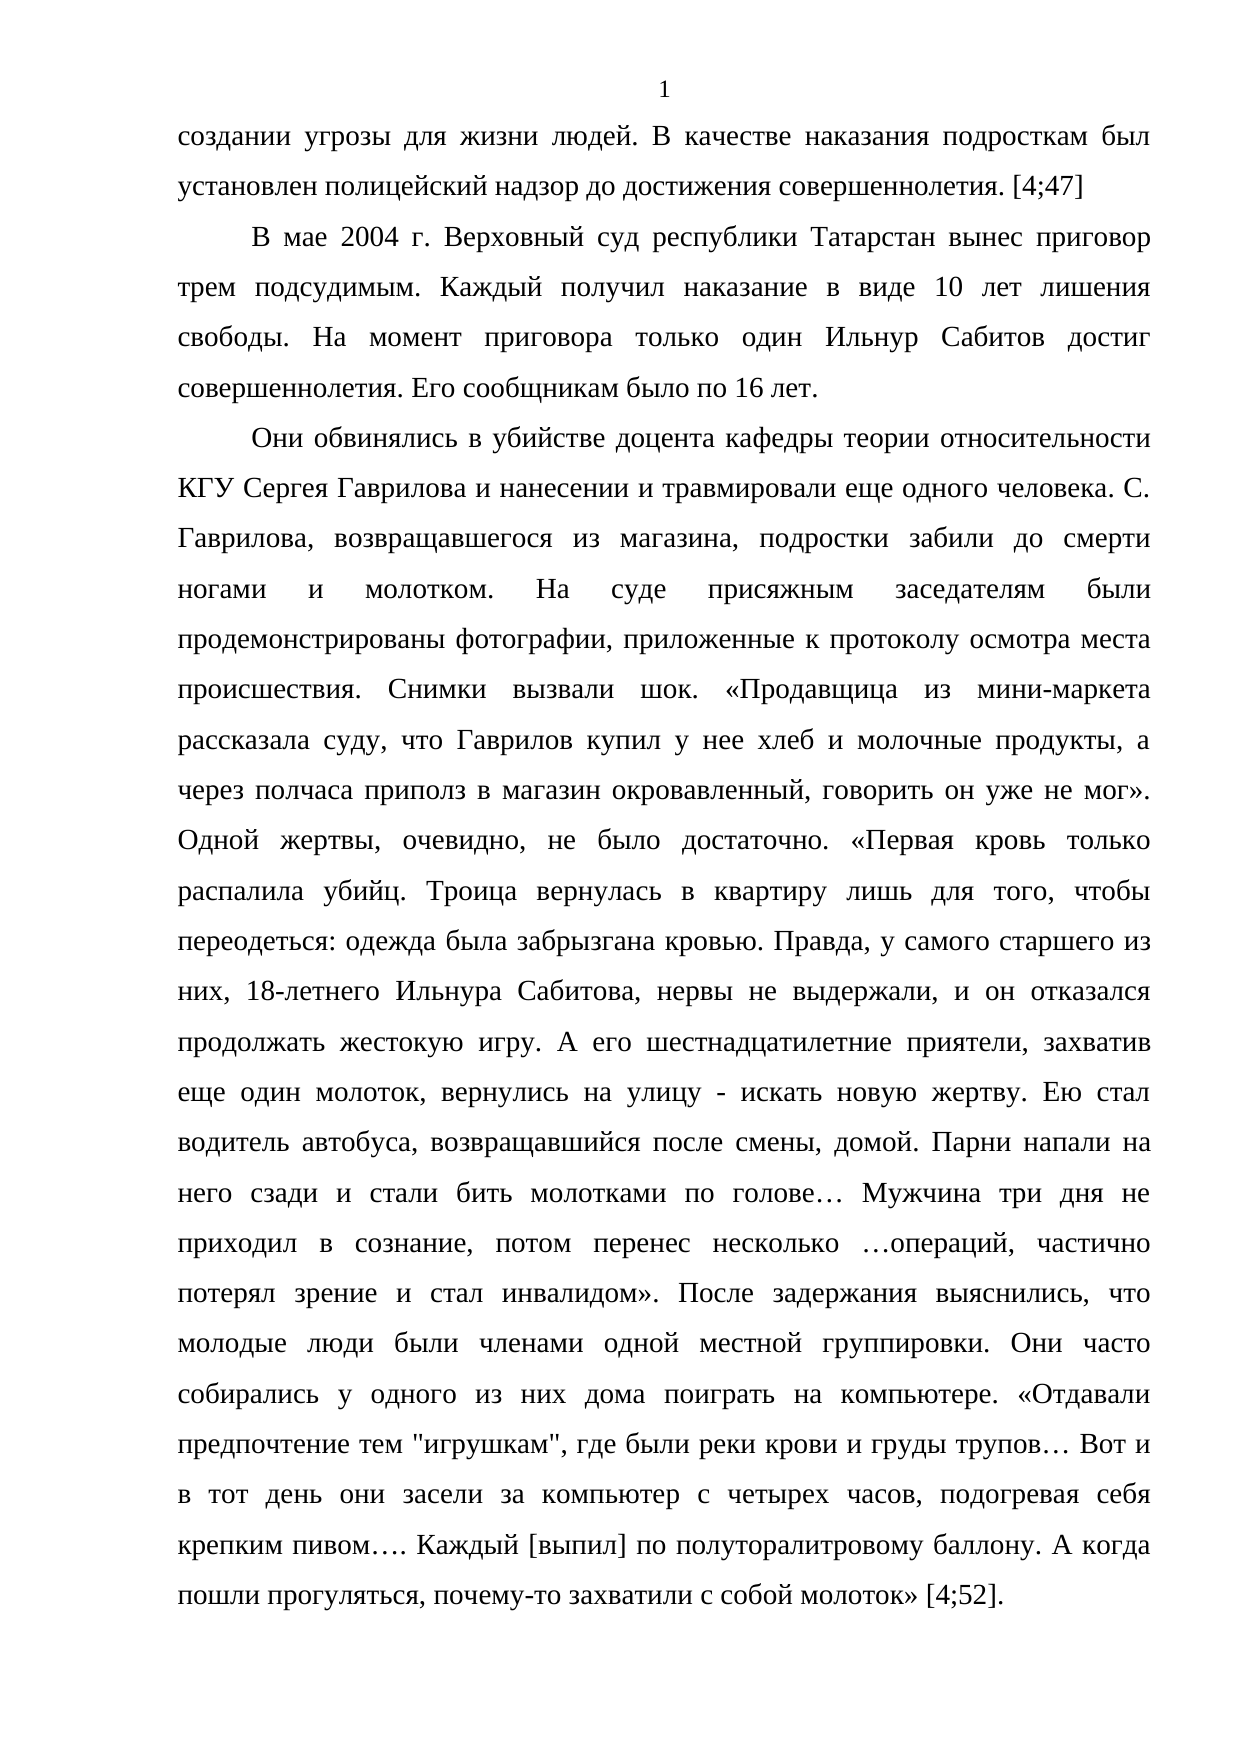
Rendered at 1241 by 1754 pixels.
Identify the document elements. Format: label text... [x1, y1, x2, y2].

text Они обвинялись в убийстве доцента кафедры теории относительности КГУ Сергея Гаврилова и нанесении и травмировали еще одного человека. С. Гаврилова, возвращавшегося из магазина, подростки забили до смерти ногами и молотком. На суде присяжным заседателям были продемонстрированы фотографии, приложенные к протоколу осмотра места происшествия. Снимки вызвали шок. «Продавщица из мини-маркета рассказала суду, что Гаврилов купил у нее хлеб и молочные продукты, а через полчаса приполз в магазин окровавленный, говорить он уже не мог». Одной жертвы, очевидно, не было достаточно. «Первая кровь только распалила убийц. Троица вернулась в квартиру лишь для того, чтобы переодеться: одежда была забрызгана кровью. Правда, у самого старшего из них, 18-летнего Ильнура Сабитова, нервы не выдержали, и он отказался продолжать жестокую игру. А его шестнадцатилетние приятели, захватив еще один молоток, вернулись на улицу - искать новую жертву. Ею стал водитель автобуса, возвращавшийся после смены, домой. Парни напали на него сзади и стали бить молотками по голове… Мужчина три дня не приходил в сознание, потом перенес несколько …операций, частично потерял зрение и стал инвалидом». После задержания выяснились, что молодые люди были членами одной местной группировки. Они часто собирались у одного из них дома поиграть на компьютере. «Отдавали предпочтение тем "игрушкам", где были реки крови и груды трупов… Вот и в тот день они засели за компьютер с четырех часов, подогревая себя крепким пивом…. Каждый [выпил] по полуторалитровому баллону. А когда пошли прогуляться, почему-то захватили с собой молоток» [4;52]. [177, 420, 1152, 1611]
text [177, 118, 1152, 202]
text В мае . Верховный суд республики Татарстан вынес приговор трем подсудимым. Каждый получил наказание в виде 10 лет лишения свободы. На момент приговора только один Ильнур Сабитов достиг совершеннолетия. Его сообщникам было по 16 лет. [177, 219, 1152, 403]
